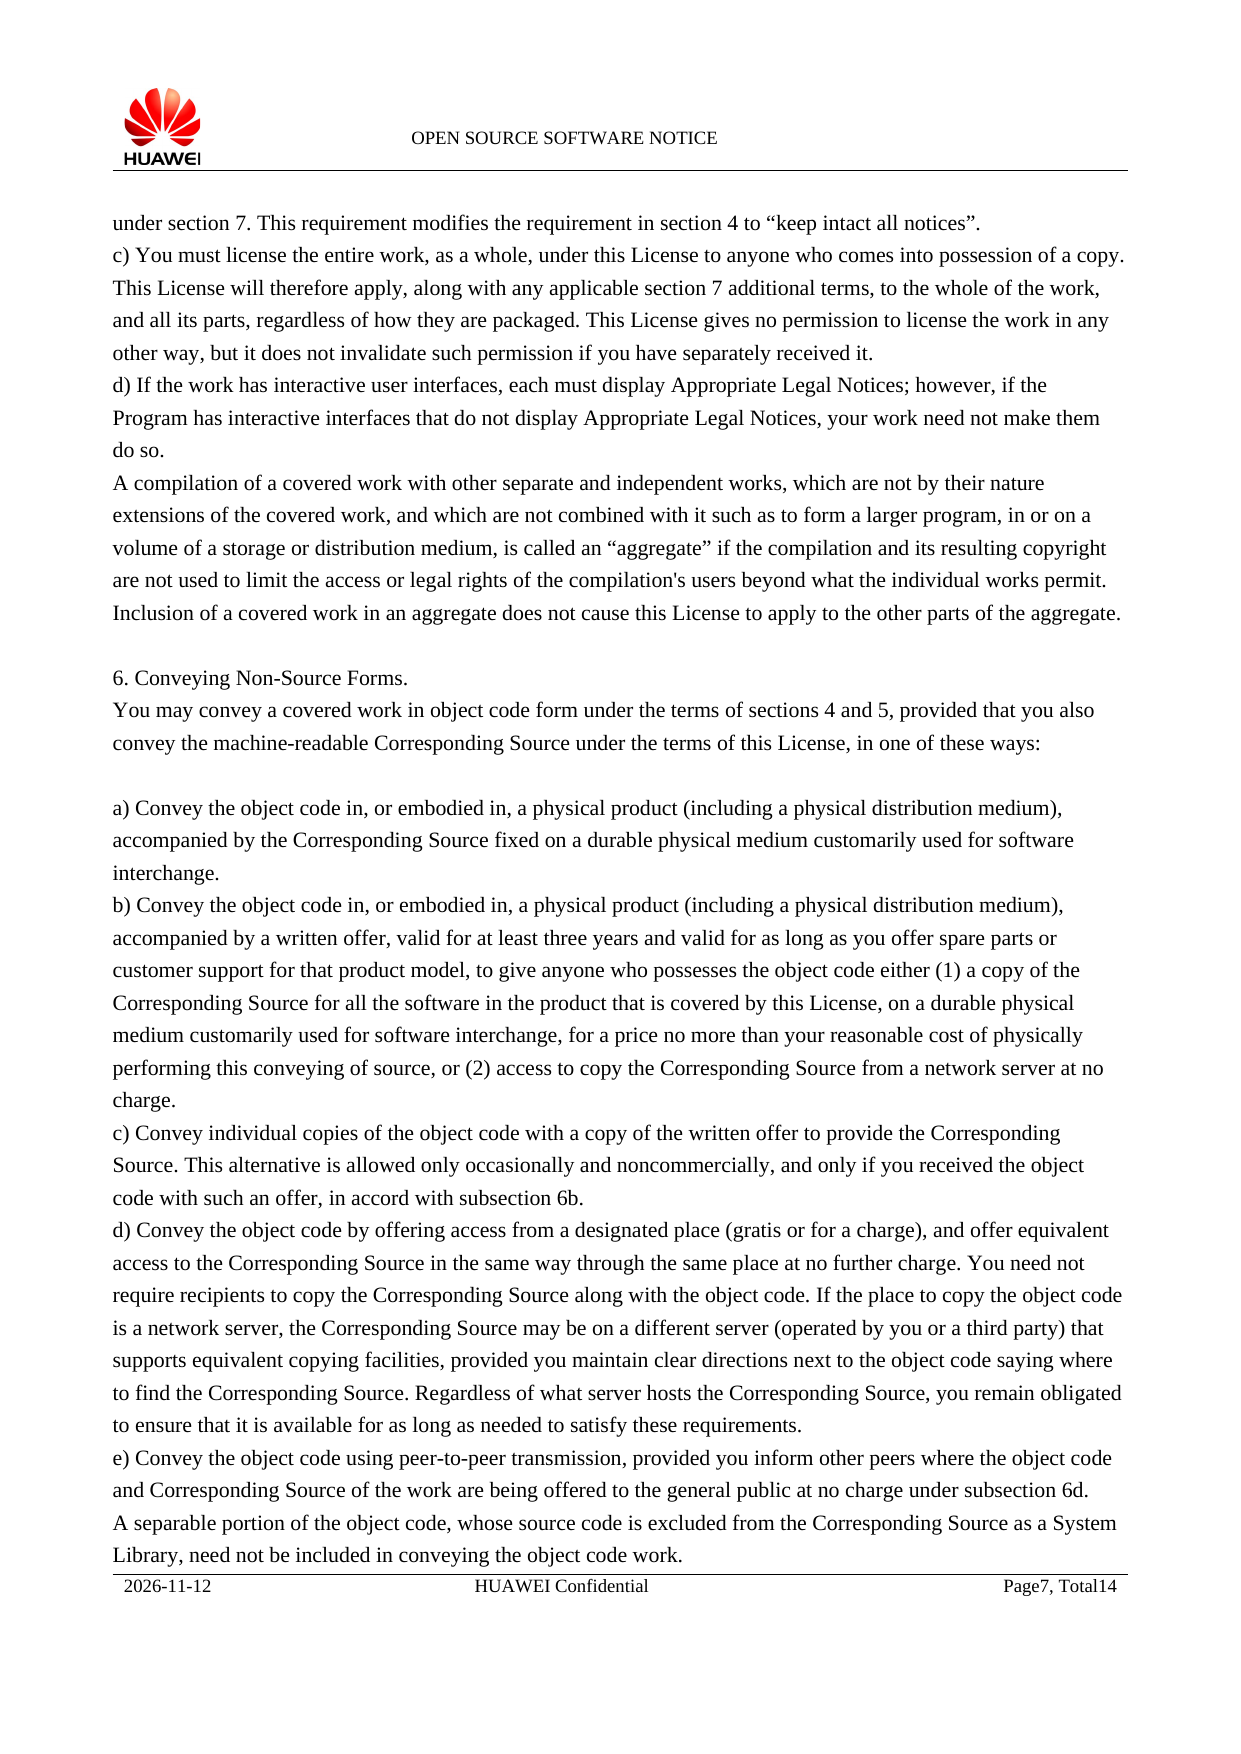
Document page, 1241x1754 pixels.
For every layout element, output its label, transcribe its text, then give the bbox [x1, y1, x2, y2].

text c) Convey individual copies of the object code with a copy of the written offer to provide the Corresponding Source. This alternative is allowed only occasionally and noncommercially, and only if you received the object code with such an offer, in accord with subsection 6b. [112, 1116, 1128, 1214]
text c) You must license the entire work, as a whole, under this License to anyone who comes into possession of a copy. This License will therefore apply, along with any applicable section 7 additional terms, to the whole of the work, and all its parts, regardless of how they are packaged. This License gives no permission to license the work in any other way, but it does not invalidate such permission if you have separately received it. [112, 239, 1128, 369]
text b) Convey the object code in, or embodied in, a physical product (including a physical distribution medium), accompanied by a written offer, valid for at least three years and valid for as long as you offer spare parts or customer support for that product model, to give anyone who possesses the object code either (1) a copy of the Corresponding Source for all the software in the product that is covered by this License, on a durable physical medium customarily used for software interchange, for a price no more than your reasonable cost of physically performing this conveying of source, or (2) access to copy the Corresponding Source from a network server at no charge. [112, 889, 1128, 1116]
text e) Convey the object code using peer-to-peer transmission, provided you inform other peers where the object code and Corresponding Source of the work are being offered to the general public at no charge under subsection 6d. [112, 1441, 1128, 1506]
picture [124, 88, 201, 165]
text 6. Conveying Non-Source Forms. [112, 661, 1128, 694]
text d) If the work has interactive user interfaces, each must display Appropriate Legal Notices; however, if the Program has interactive interfaces that do not display Appropriate Legal Notices, your work need not make them do so. [112, 369, 1128, 466]
text d) Convey the object code by offering access from a designated place (gratis or for a charge), and offer equivalent access to the Corresponding Source in the same way through the same place at no further charge. You need not require recipients to copy the Corresponding Source along with the object code. If the place to copy the object code is a network server, the Corresponding Source may be on a different server (operated by you or a third party) that supports equivalent copying facilities, provided you maintain clear directions next to the object code saying where to find the Corresponding Source. Regardless of what server hosts the Corresponding Source, you remain obligated to ensure that it is available for as long as needed to satisfy these requirements. [112, 1214, 1128, 1441]
text A compilation of a covered work with other separate and independent works, which are not by their nature extensions of the covered work, and which are not combined with it such as to form a larger program, in or on a volume of a storage or distribution medium, is called an “aggregate” if the compilation and its resulting copyright are not used to limit the access or legal rights of the compilation's users beyond what the individual works permit. Inclusion of a covered work in an aggregate does not cause this License to apply to the other parts of the aggregate. [112, 466, 1128, 629]
text You may convey a covered work in object code form under the terms of sections 4 and 5, provided that you also convey the machine-readable Corresponding Source under the terms of this License, in one of these ways: [112, 694, 1128, 759]
text A separable portion of the object code, whose source code is excluded from the Corresponding Source as a System Library, need not be included in conveying the object code work. [112, 1506, 1128, 1571]
text a) Convey the object code in, or embodied in, a physical product (including a physical distribution medium), accompanied by the Corresponding Source fixed on a durable physical medium customarily used for software interchange. [112, 791, 1128, 889]
